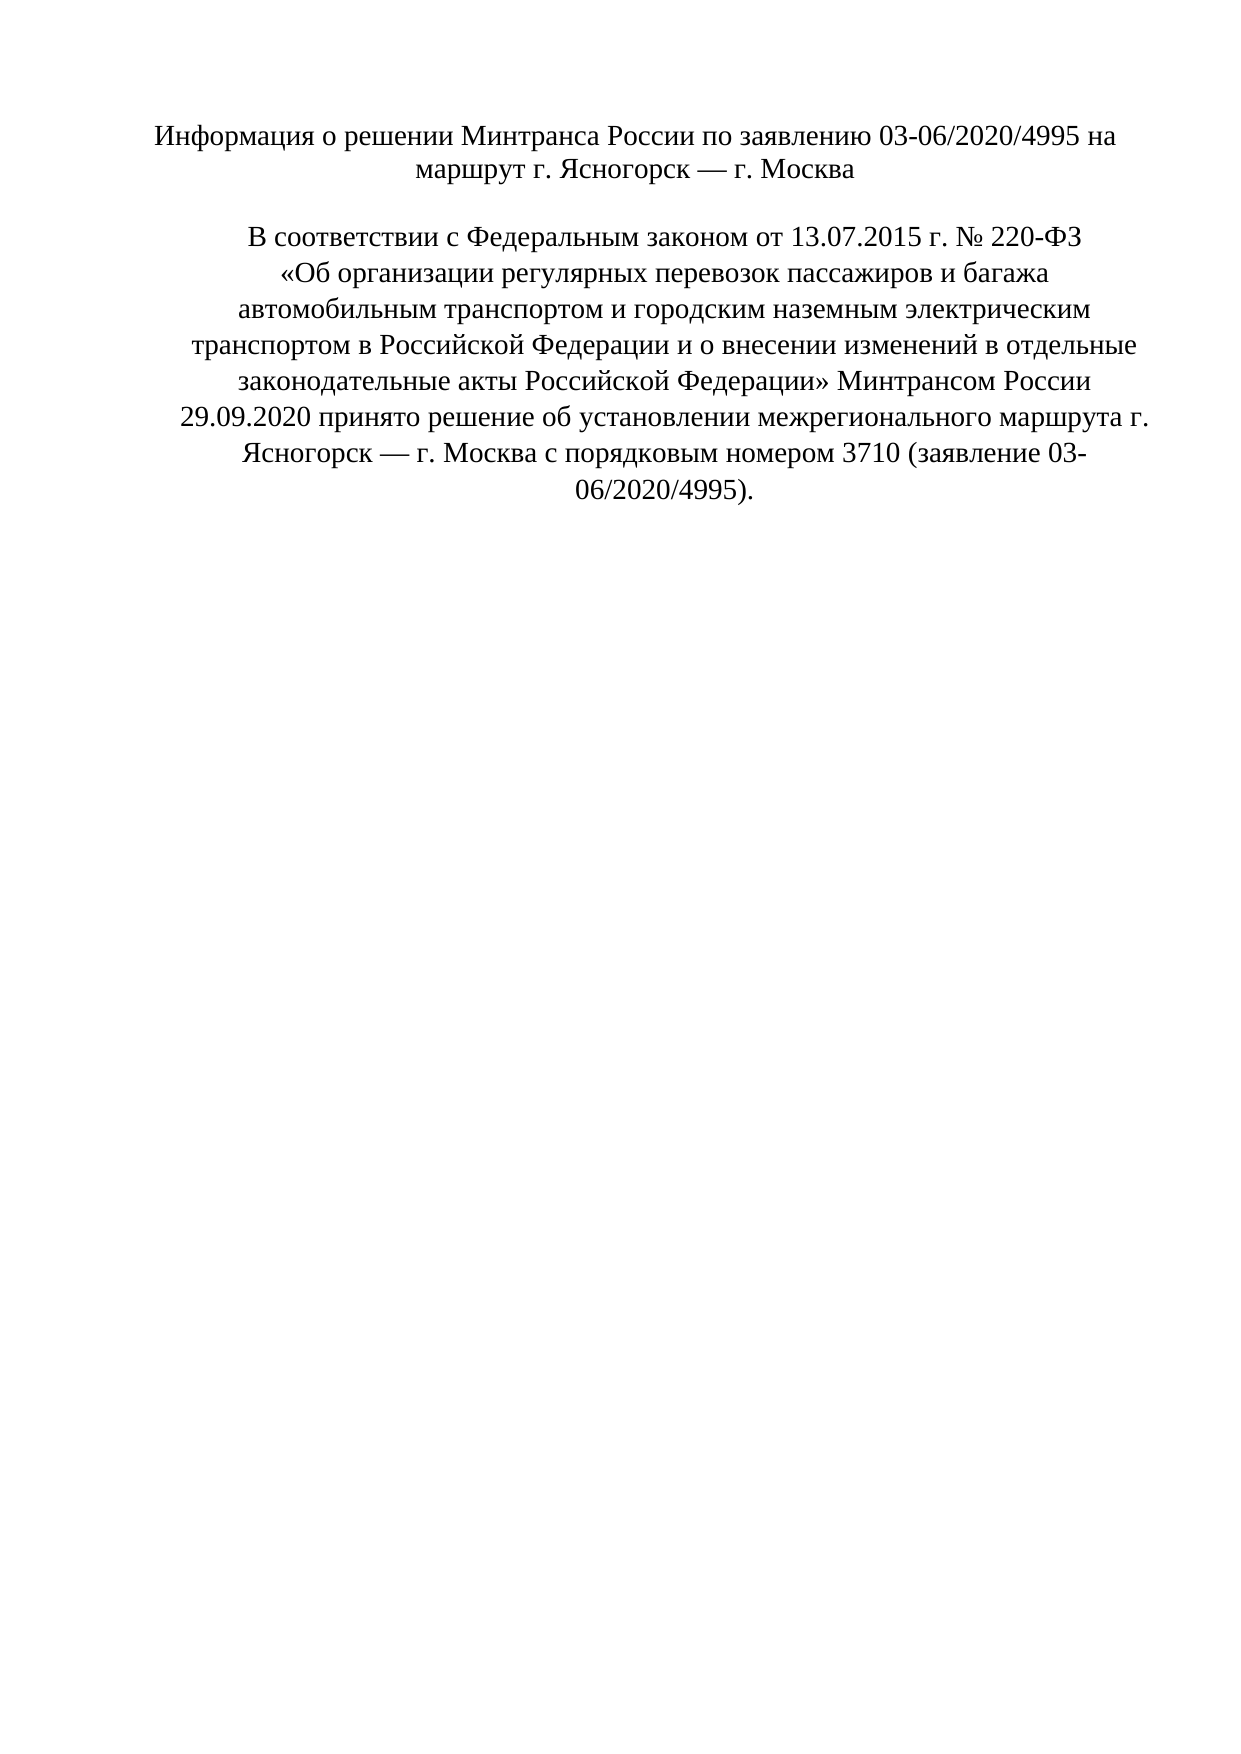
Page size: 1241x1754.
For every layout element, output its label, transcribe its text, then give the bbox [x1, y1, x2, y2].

text В соответствии с Федеральным законом от 13.07.2015 г. № 220-ФЗ «Об организации регулярных перевозок пассажиров и багажа автомобильным транспортом и городским наземным электрическим транспортом в Российской Федерации и о внесении изменений в отдельные законодательные акты Российской Федерации» Минтрансом России 29.09.2020 принято решение об установлении межрегионального маршрута г. Ясногорск — г. Москва с порядковым номером 3710 (заявление 03-06/2020/4995). [177, 219, 1152, 505]
text Информация о решении Минтранса России по заявлению 03-06/2020/4995 на маршрут г. Ясногорск — г. Москва [118, 118, 1152, 185]
